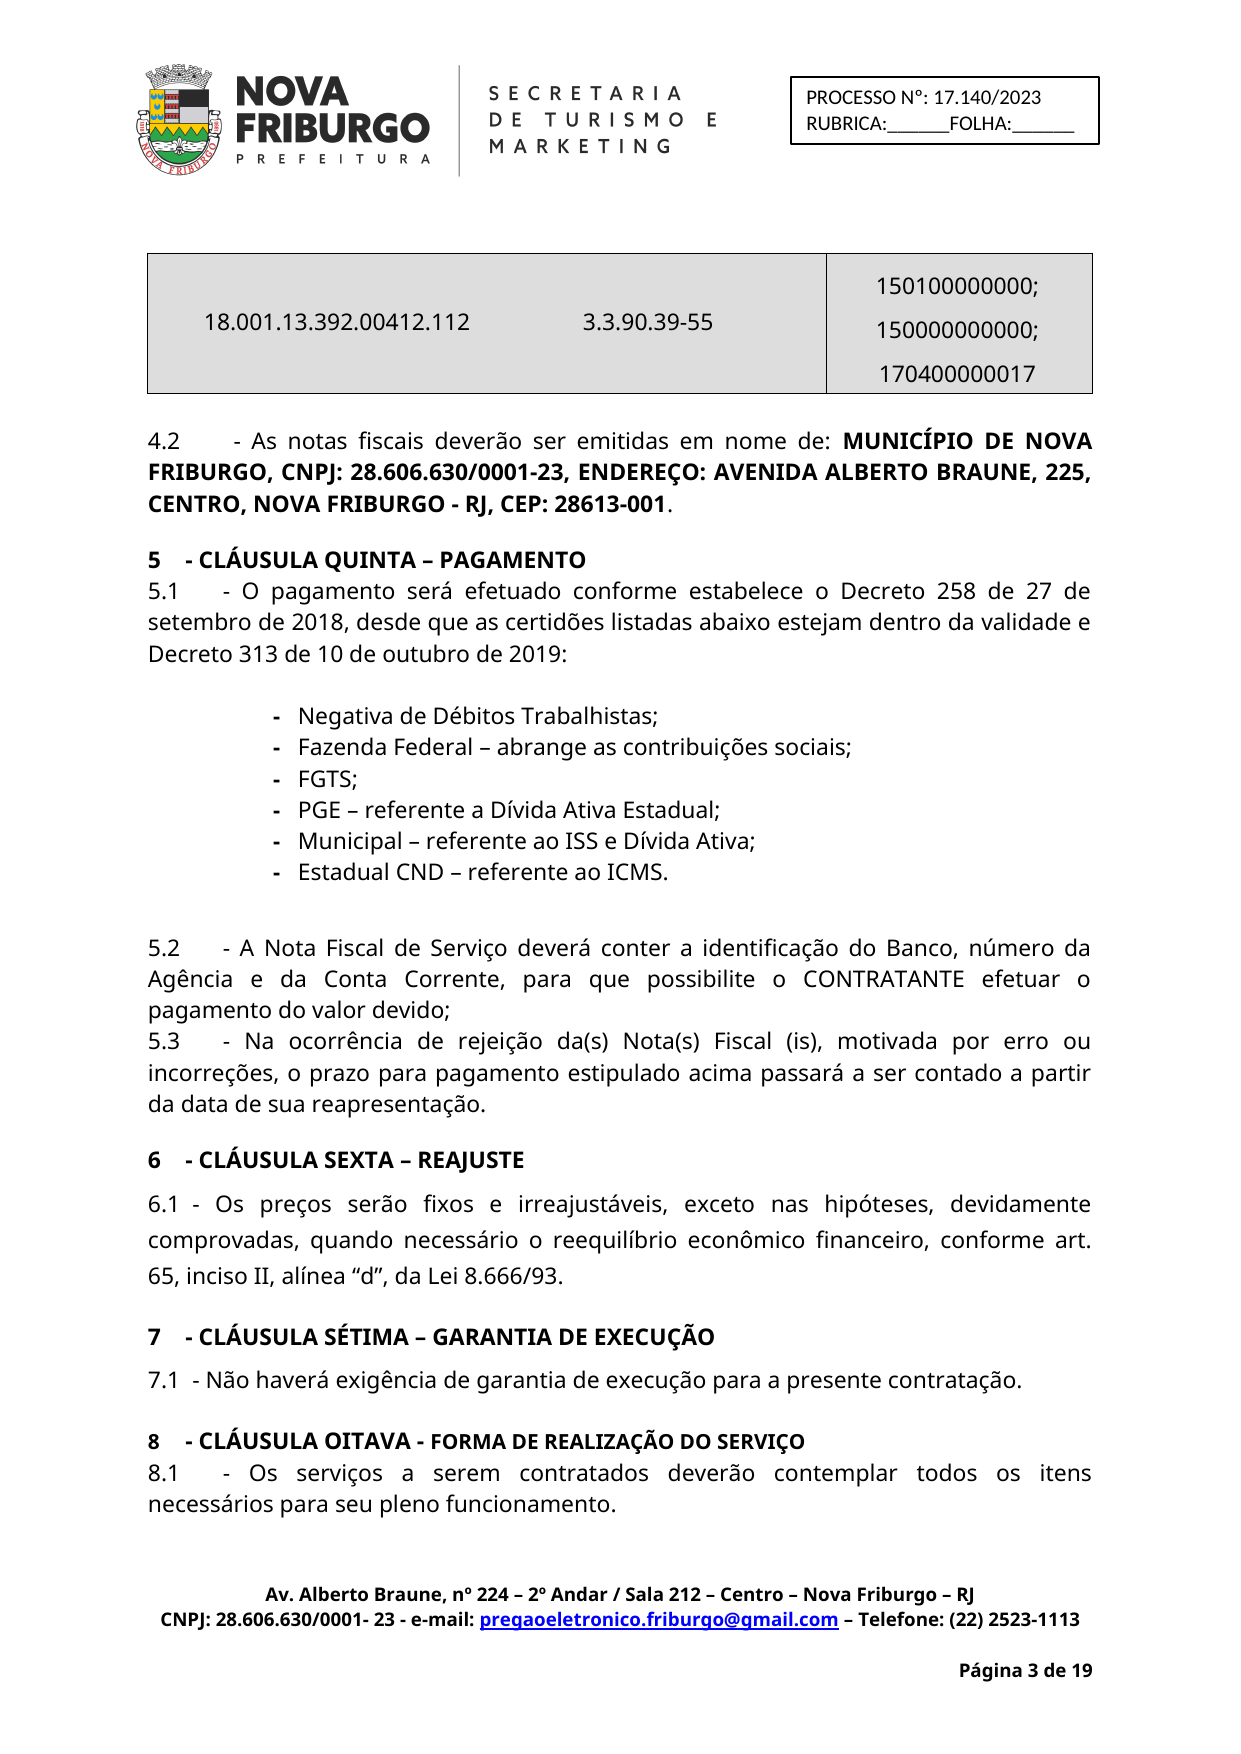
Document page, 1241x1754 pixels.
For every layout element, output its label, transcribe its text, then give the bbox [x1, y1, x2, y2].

list Estadual CND – referente ao ICMS. [273, 856, 1092, 888]
table_cell 150100000000; 150000000000; 170400000017 [827, 254, 1092, 393]
table_cell 3.3.90.39-55 [532, 254, 826, 393]
list - CLÁUSULA SEXTA – REAJUSTE [148, 1144, 1092, 1175]
list - CLÁUSULA SÉTIMA – GARANTIA DE EXECUÇÃO [148, 1321, 1092, 1352]
list FGTS; [273, 763, 1092, 794]
list - As notas fiscais deverão ser emitidas em nome de: MUNICÍPIO DE NOVA FRIBURGO, CNPJ: 28.606.630/0001-23, ENDEREÇO: AVENIDA ALBERTO BRAUNE, 225, CENTRO, NOVA FRIBURGO - RJ, CEP: 28613-001. [148, 425, 1092, 519]
list Negativa de Débitos Trabalhistas; [273, 700, 1092, 731]
list PGE – referente a Dívida Ativa Estadual; [273, 794, 1092, 825]
list - O pagamento será efetuado conforme estabelece o Decreto 258 de 27 de setembro de 2018, desde que as certidões listadas abaixo estejam dentro da validade e Decreto 313 de 10 de outubro de 2019: [148, 575, 1092, 669]
list - Na ocorrência de rejeição da(s) Nota(s) Fiscal (is), motivada por erro ou incorreções, o prazo para pagamento estipulado acima passará a ser contado a partir da data de sua reapresentação. [148, 1025, 1092, 1119]
list Municipal – referente ao ISS e Dívida Ativa; [273, 825, 1092, 856]
list Fazenda Federal – abrange as contribuições sociais; [273, 731, 1092, 763]
list - CLÁUSULA QUINTA – PAGAMENTO [148, 544, 1092, 575]
list - Os preços serão fixos e irreajustáveis, exceto nas hipóteses, devidamente comprovadas, quando necessário o reequilíbrio econômico financeiro, conforme art. 65, inciso II, alínea “d”, da Lei 8.666/93. [148, 1188, 1092, 1291]
list - Os serviços a serem contratados deverão contemplar todos os itens necessários para seu pleno funcionamento. [148, 1456, 1092, 1519]
picture [118, 44, 731, 193]
list - A Nota Fiscal de Serviço deverá conter a identificação do Banco, número da Agência e da Conta Corrente, para que possibilite o CONTRATANTE efetuar o pagamento do valor devido; [148, 931, 1092, 1025]
list - Não haverá exigência de garantia de execução para a presente contratação. [148, 1364, 1092, 1396]
table_cell 18.001.13.392.00412.112 [148, 254, 532, 393]
list - CLÁUSULA OITAVA - FORMA DE REALIZAÇÃO DO SERVIÇO [148, 1425, 1092, 1456]
